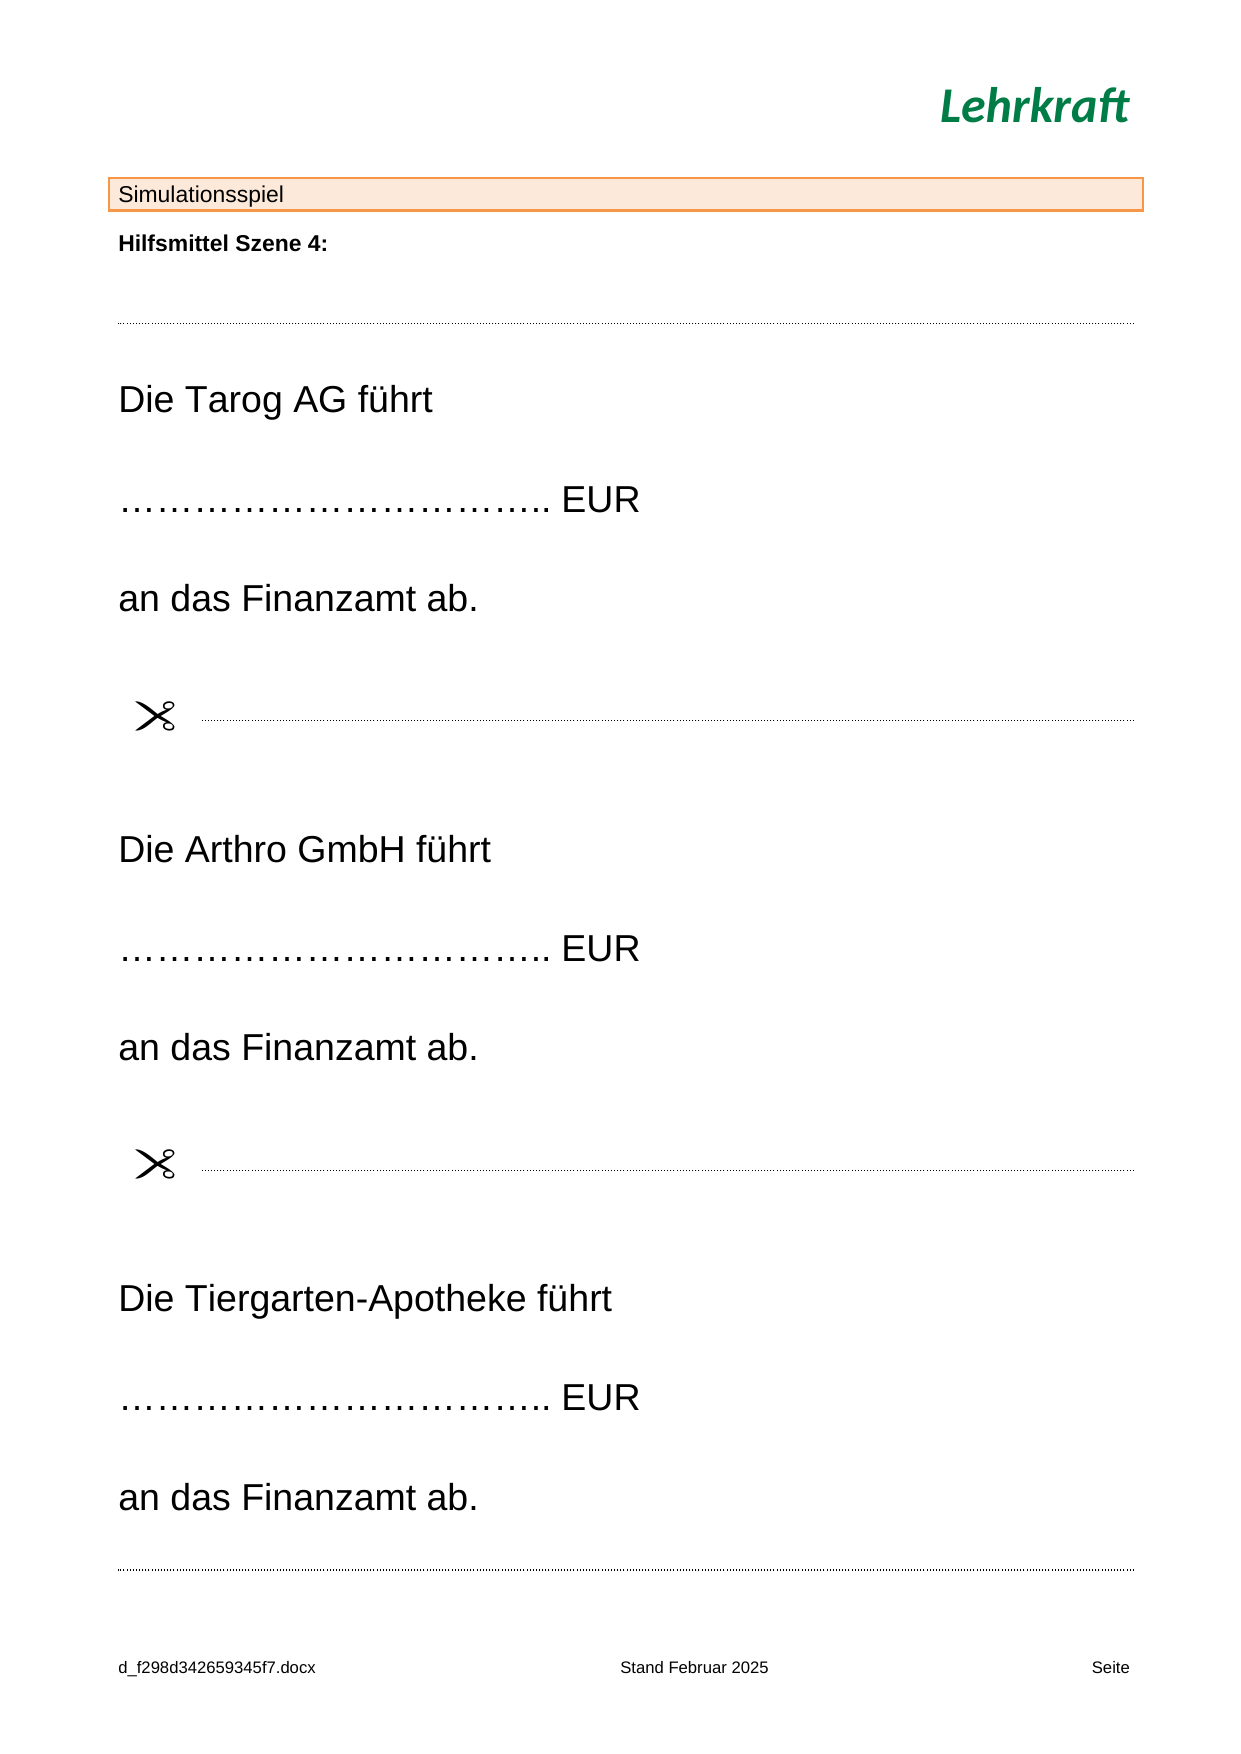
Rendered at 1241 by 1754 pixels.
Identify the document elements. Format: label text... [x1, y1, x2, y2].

text Die Tarog AG führt [118, 378, 1134, 421]
text an das Finanzamt ab. [118, 1475, 1134, 1518]
text …………………………….. EUR [118, 477, 1134, 520]
text Simulationsspiel [110, 179, 1142, 209]
text …………………………….. EUR [118, 1376, 1134, 1419]
text Hilfsmittel Szene 4: [118, 230, 1137, 257]
text an das Finanzamt ab. [118, 1025, 1134, 1068]
text Die Tiergarten-Apotheke führt [118, 1276, 1134, 1319]
text …………………………….. EUR [118, 926, 1134, 969]
text an das Finanzamt ab. [118, 576, 1134, 619]
text Die Arthro GmbH führt [118, 827, 1134, 870]
